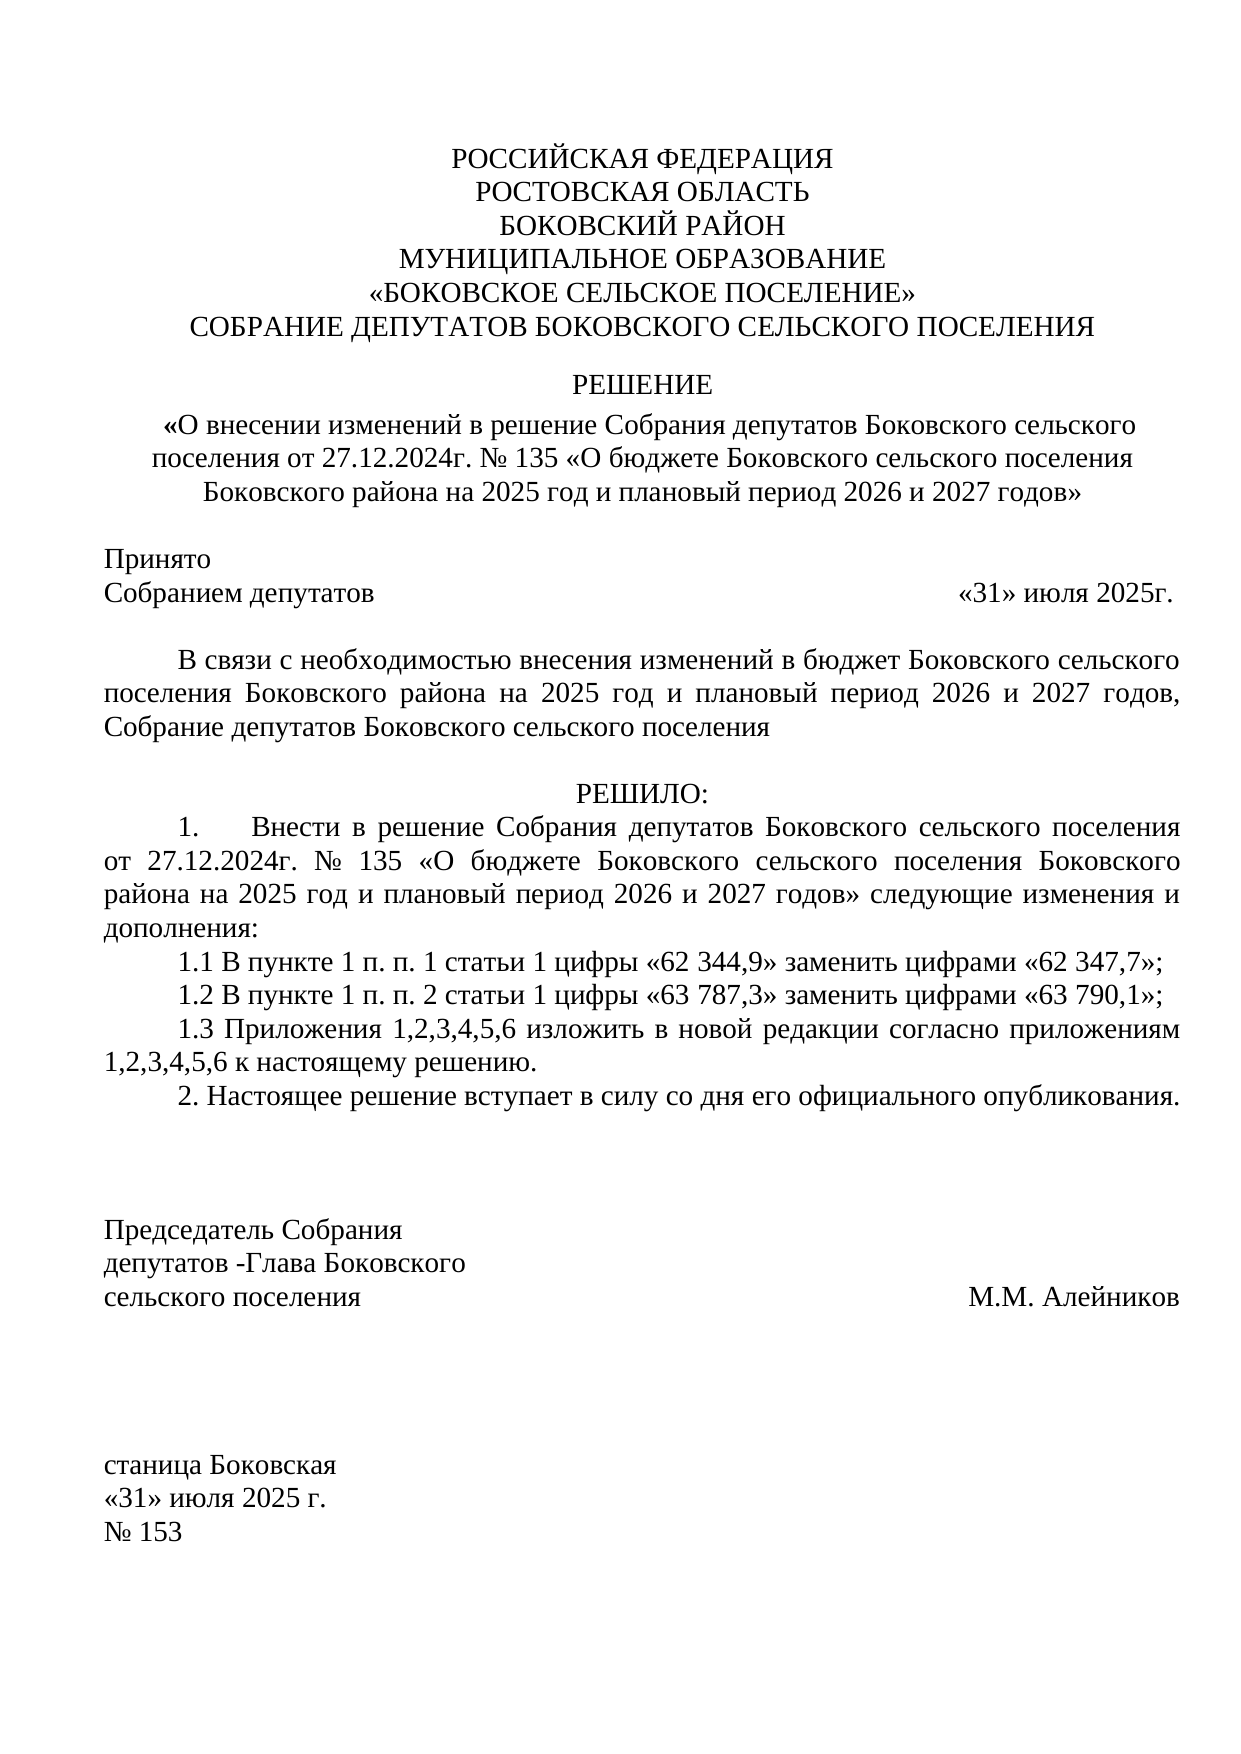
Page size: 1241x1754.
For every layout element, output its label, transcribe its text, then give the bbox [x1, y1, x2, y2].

subtitle РЕШЕНИЕ [103, 367, 1181, 401]
list Внести в решение Собрания депутатов Боковского сельского поселения от 27.12.2024г. № 135 «О бюджете Боковского сельского поселения Боковского района на 2025 год и плановый период 2026 и 2027 годов» следующие изменения и дополнения: [103, 809, 1181, 944]
text «31» июля 2025 г. [103, 1480, 1181, 1514]
text БОКОВСКИЙ РАЙОН [103, 208, 1181, 242]
text В связи с необходимостью внесения изменений в бюджет Боковского сельского поселения Боковского района на 2025 год и плановый период 2026 и 2027 годов, Собрание депутатов Боковского сельского поселения [103, 642, 1181, 742]
text 2. Настоящее решение вступает в силу со дня его официального опубликования. [103, 1078, 1181, 1111]
text Собранием депутатов «31» июля 2025г. [103, 575, 1181, 608]
text Принято [103, 541, 1181, 575]
text 1.1 В пункте 1 п. п. 1 статьи 1 цифры «62 344,9» заменить цифрами «62 347,7»; [177, 944, 1181, 977]
text СОБРАНИЕ ДЕПУТАТОВ БОКОВСКОГО СЕЛЬСКОГО ПОСЕЛЕНИЯ [103, 309, 1181, 342]
text Председатель Собрания [103, 1212, 1181, 1246]
text РОСТОВСКАЯ ОБЛАСТЬ [103, 174, 1181, 208]
text РЕШИЛО: [103, 776, 1181, 809]
text «О внесении изменений в решение Собрания депутатов Боковского сельского поселения от 27.12.2024г. № 135 «О бюджете Боковского сельского поселения Боковского района на 2025 год и плановый период 2026 и 2027 годов» [103, 407, 1181, 508]
text № 153 [103, 1514, 1181, 1547]
text РОССИЙСКАЯ ФЕДЕРАЦИЯ [103, 141, 1181, 174]
text станица Боковская [103, 1447, 1181, 1480]
text 1.2 В пункте 1 п. п. 2 статьи 1 цифры «63 787,3» заменить цифрами «63 790,1»; [177, 977, 1181, 1011]
text МУНИЦИПАЛЬНОЕ ОБРАЗОВАНИЕ [103, 242, 1181, 275]
list 1.3 Приложения 1,2,3,4,5,6 изложить в новой редакции согласно приложениям 1,2,3,4,5,6 к настоящему решению. [103, 1011, 1181, 1078]
text депутатов -Глава Боковского [103, 1246, 1181, 1279]
text «БОКОВСКОЕ СЕЛЬСКОЕ ПОСЕЛЕНИЕ» [103, 275, 1181, 309]
text сельского поселения М.М. Алейников [103, 1279, 1181, 1313]
